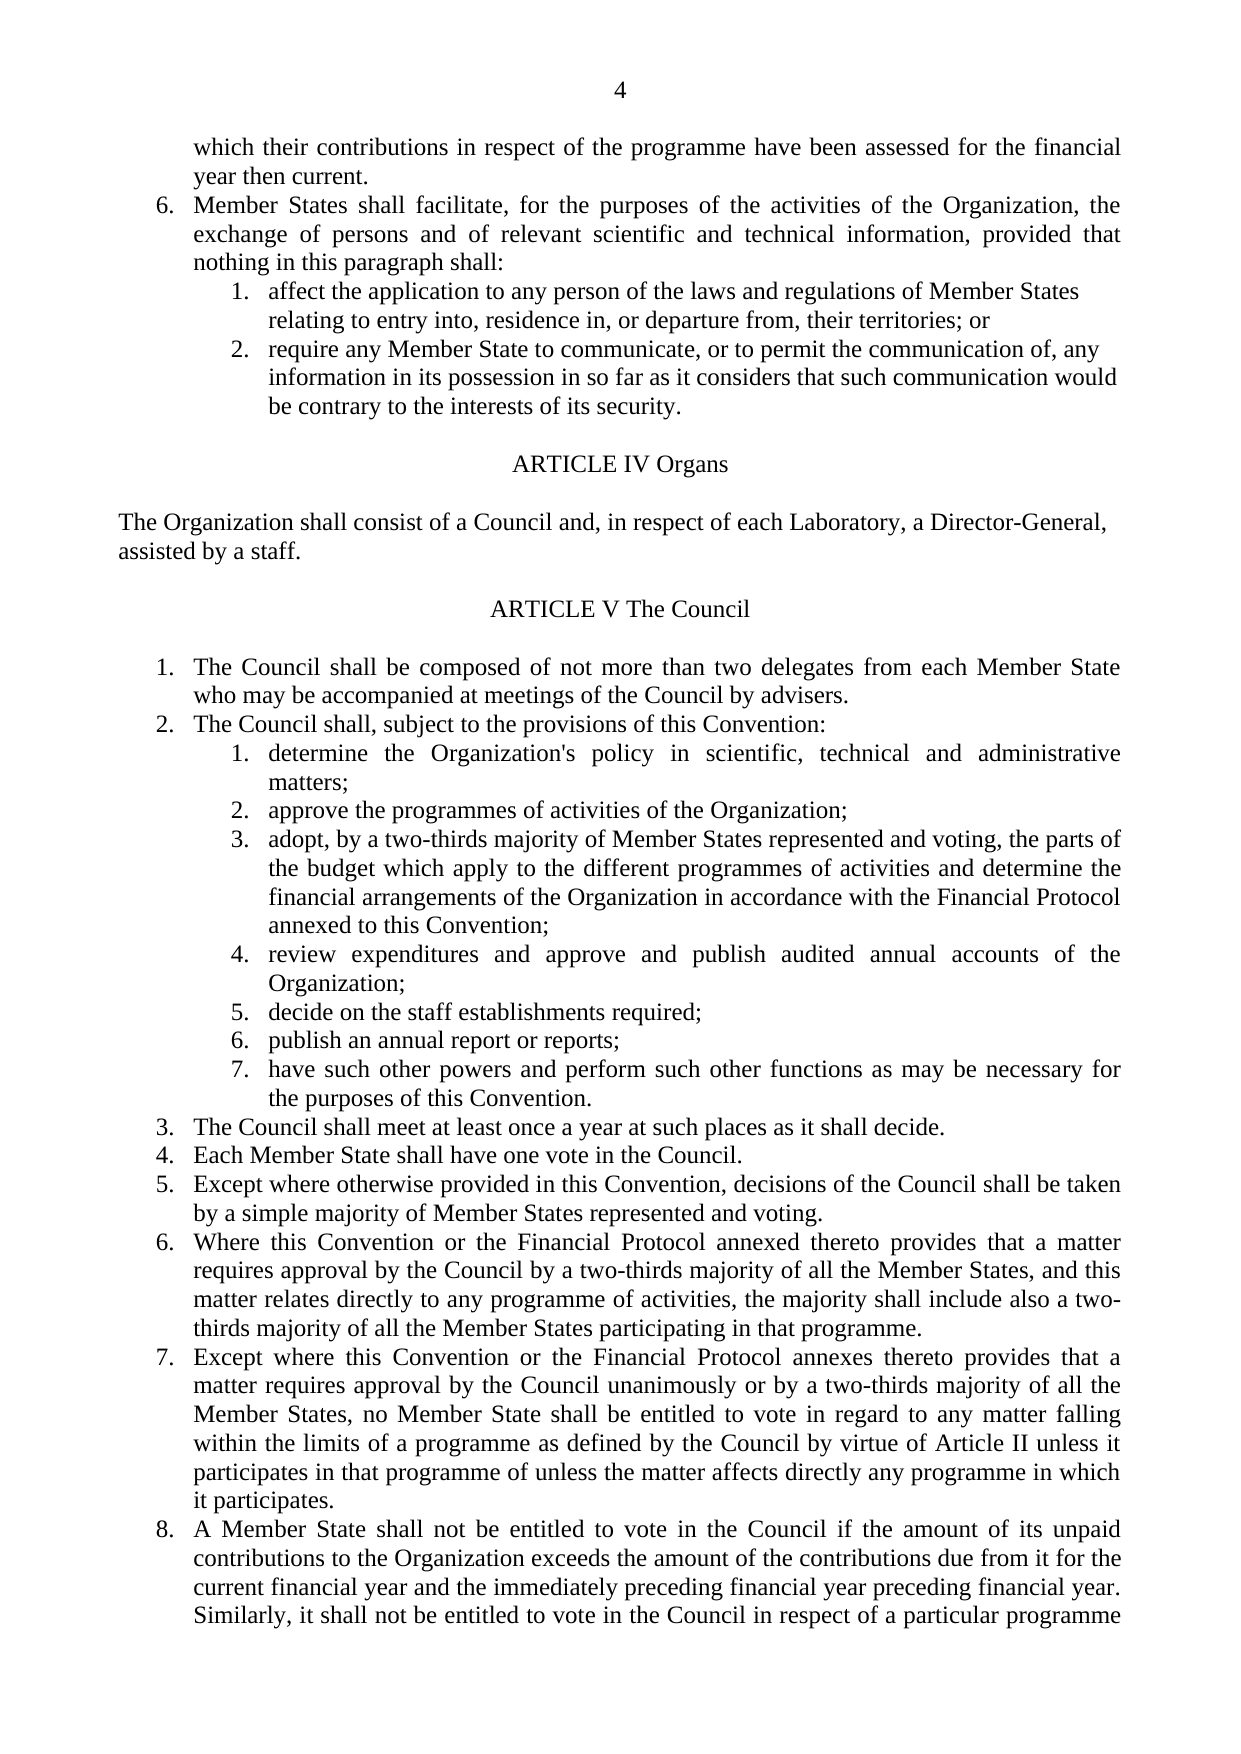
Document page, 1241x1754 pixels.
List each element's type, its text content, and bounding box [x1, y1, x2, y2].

list adopt, by a two-thirds majority of Member States represented and voting, the parts of the budget which apply to the different programmes of activities and determine the financial arrangements of the Organization in accordance with the Financial Protocol annexed to this Convention; [231, 824, 1122, 939]
list Where this Convention or the Financial Protocol annexed thereto provides that a matter requires approval by the Council by a two-thirds majority of all the Member States, and this matter relates directly to any programme of activities, the majority shall include also a two-thirds majority of all the Member States participating in that programme. [156, 1227, 1122, 1342]
list Except where otherwise provided in this Convention, decisions of the Council shall be taken by a simple majority of Member States represented and voting. [156, 1169, 1122, 1227]
list decide on the staff establishments required; [231, 997, 1122, 1025]
text ARTICLE IV Organs [118, 449, 1122, 478]
list publish an annual report or reports; [231, 1025, 1122, 1054]
list Except where this Convention or the Financial Protocol annexes thereto provides that a matter requires approval by the Council unanimously or by a two-thirds majority of all the Member States, no Member State shall be entitled to vote in regard to any matter falling within the limits of a programme as defined by the Council by virtue of Article II unless it participates in that programme of unless the matter affects directly any programme in which it participates. [156, 1342, 1122, 1514]
list Each Member State shall have one vote in the Council. [156, 1140, 1122, 1169]
text The Organization shall consist of a Council and, in respect of each Laboratory, a Director-General, assisted by a staff. [118, 507, 1122, 564]
list affect the application to any person of the laws and regulations of Member States relating to entry into, residence in, or departure from, their territories; or [231, 276, 1122, 334]
list The Council shall, subject to the provisions of this Convention: [156, 709, 1122, 738]
list review expenditures and approve and publish audited annual accounts of the Organization; [231, 939, 1122, 997]
list Member States shall facilitate, for the purposes of the activities of the Organization, the exchange of persons and of relevant scientific and technical information, provided that nothing in this paragraph shall: [156, 190, 1122, 276]
list The Council shall meet at least once a year at such places as it shall decide. [156, 1112, 1122, 1140]
list have such other powers and perform such other functions as may be necessary for the purposes of this Convention. [231, 1054, 1122, 1112]
list require any Member State to communicate, or to permit the communication of, any information in its possession in so far as it considers that such communication would be contrary to the interests of its security. [231, 334, 1122, 420]
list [156, 1514, 1122, 1629]
list approve the programmes of activities of the Organization; [231, 795, 1122, 824]
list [156, 132, 1122, 190]
text ARTICLE V The Council [118, 594, 1122, 622]
list determine the Organization's policy in scientific, technical and administrative matters; [231, 738, 1122, 795]
list The Council shall be composed of not more than two delegates from each Member State who may be accompanied at meetings of the Council by advisers. [156, 652, 1122, 709]
